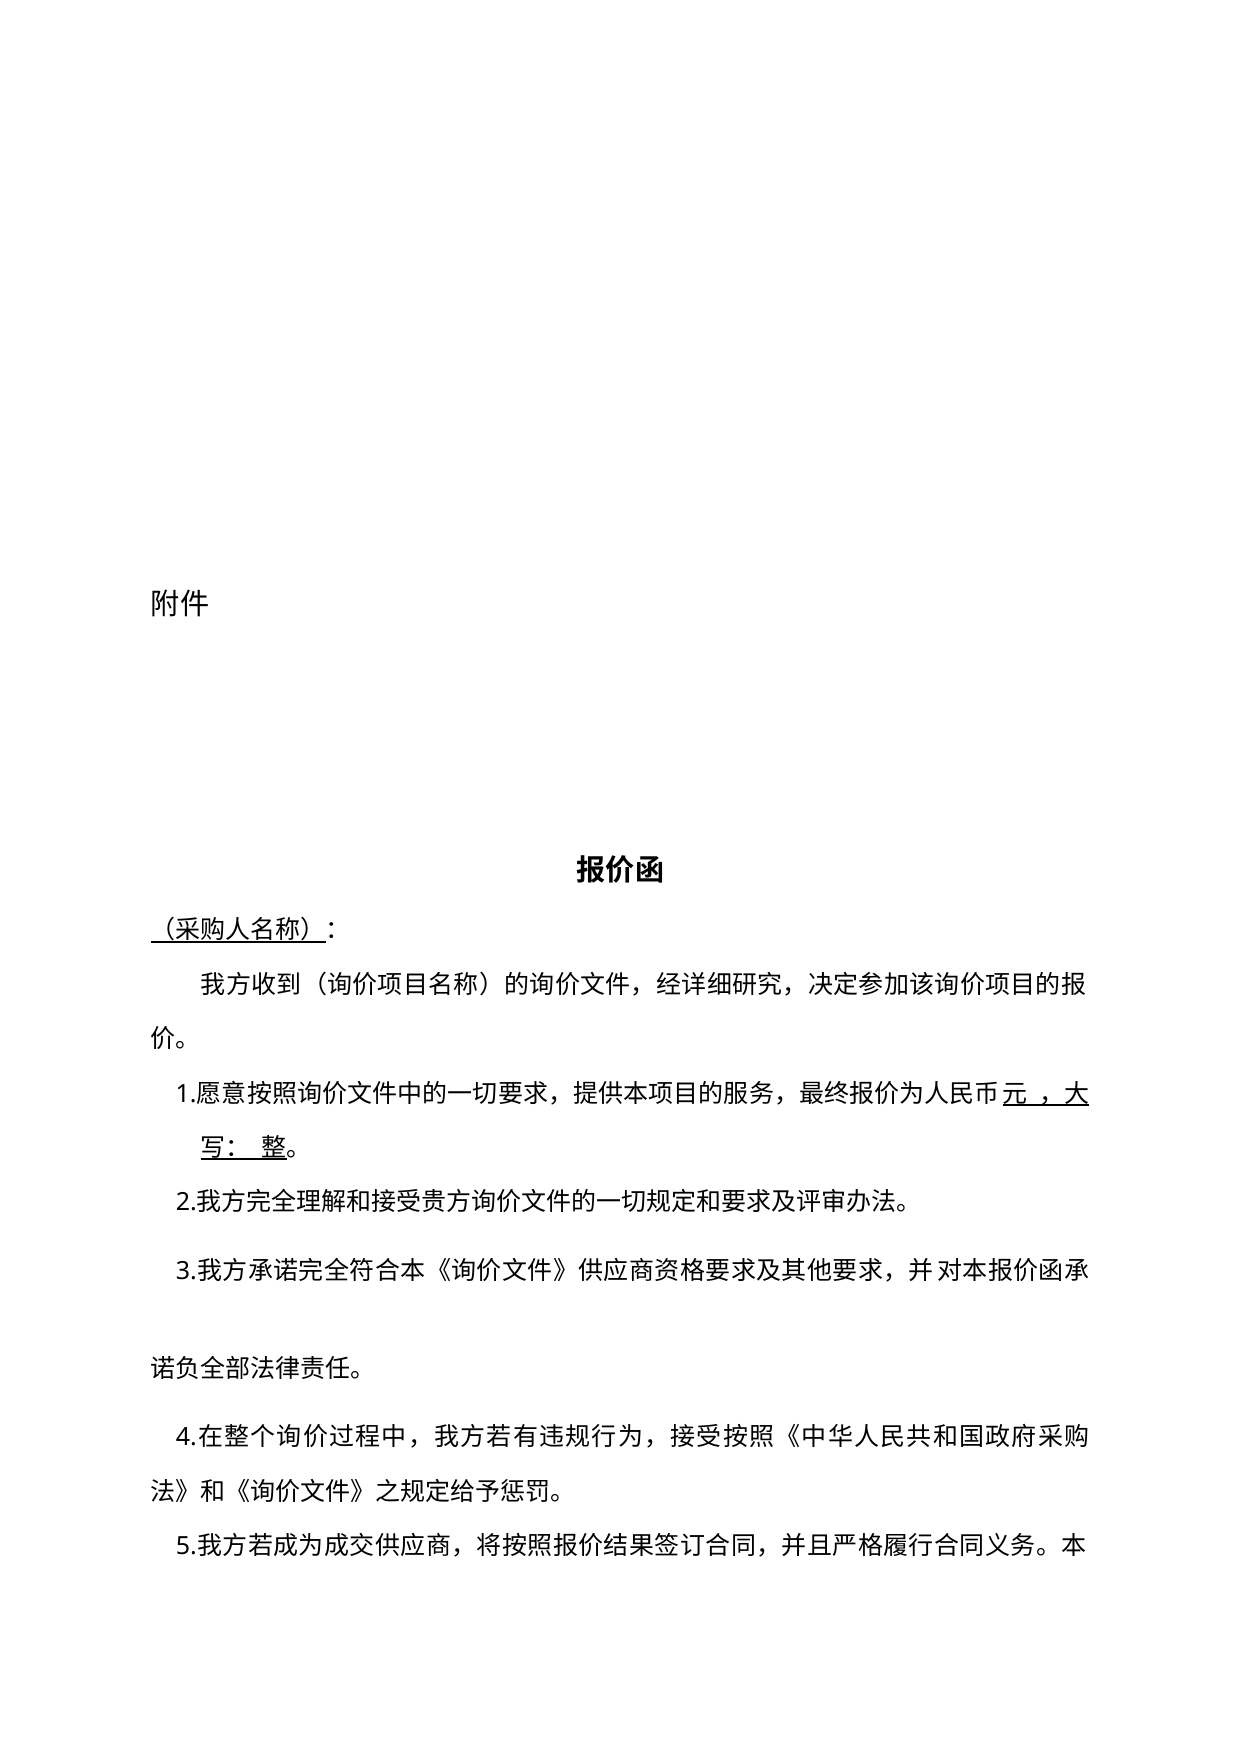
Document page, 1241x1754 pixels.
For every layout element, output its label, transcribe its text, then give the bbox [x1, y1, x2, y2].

text 我方收到（询价项目名称）的询价文件，经详细研究，决定参加该询价项目的报价。 [151, 964, 1089, 1055]
text 3.我方承诺完全符合本《询价文件》供应商资格要求及其他要求，并对本报价函承诺负全部法律责任。 [151, 1236, 1089, 1399]
text 2.我方完全理解和接受贵方询价文件的一切规定和要求及评审办法。 [151, 1182, 1089, 1218]
text 附件 [151, 569, 1089, 634]
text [151, 1526, 1089, 1562]
text 4.在整个询价过程中，我方若有违规行为，接受按照《中华人民共和国政府采购法》和《询价文件》之规定给予惩罚。 [151, 1417, 1089, 1507]
text 报价函 [151, 846, 1089, 889]
text （采购人名称）： [151, 910, 1089, 946]
text 1.愿意按照询价文件中的一切要求，提供本项目的服务，最终报价为人民币元 ，大写： 整。 [175, 1073, 1089, 1164]
